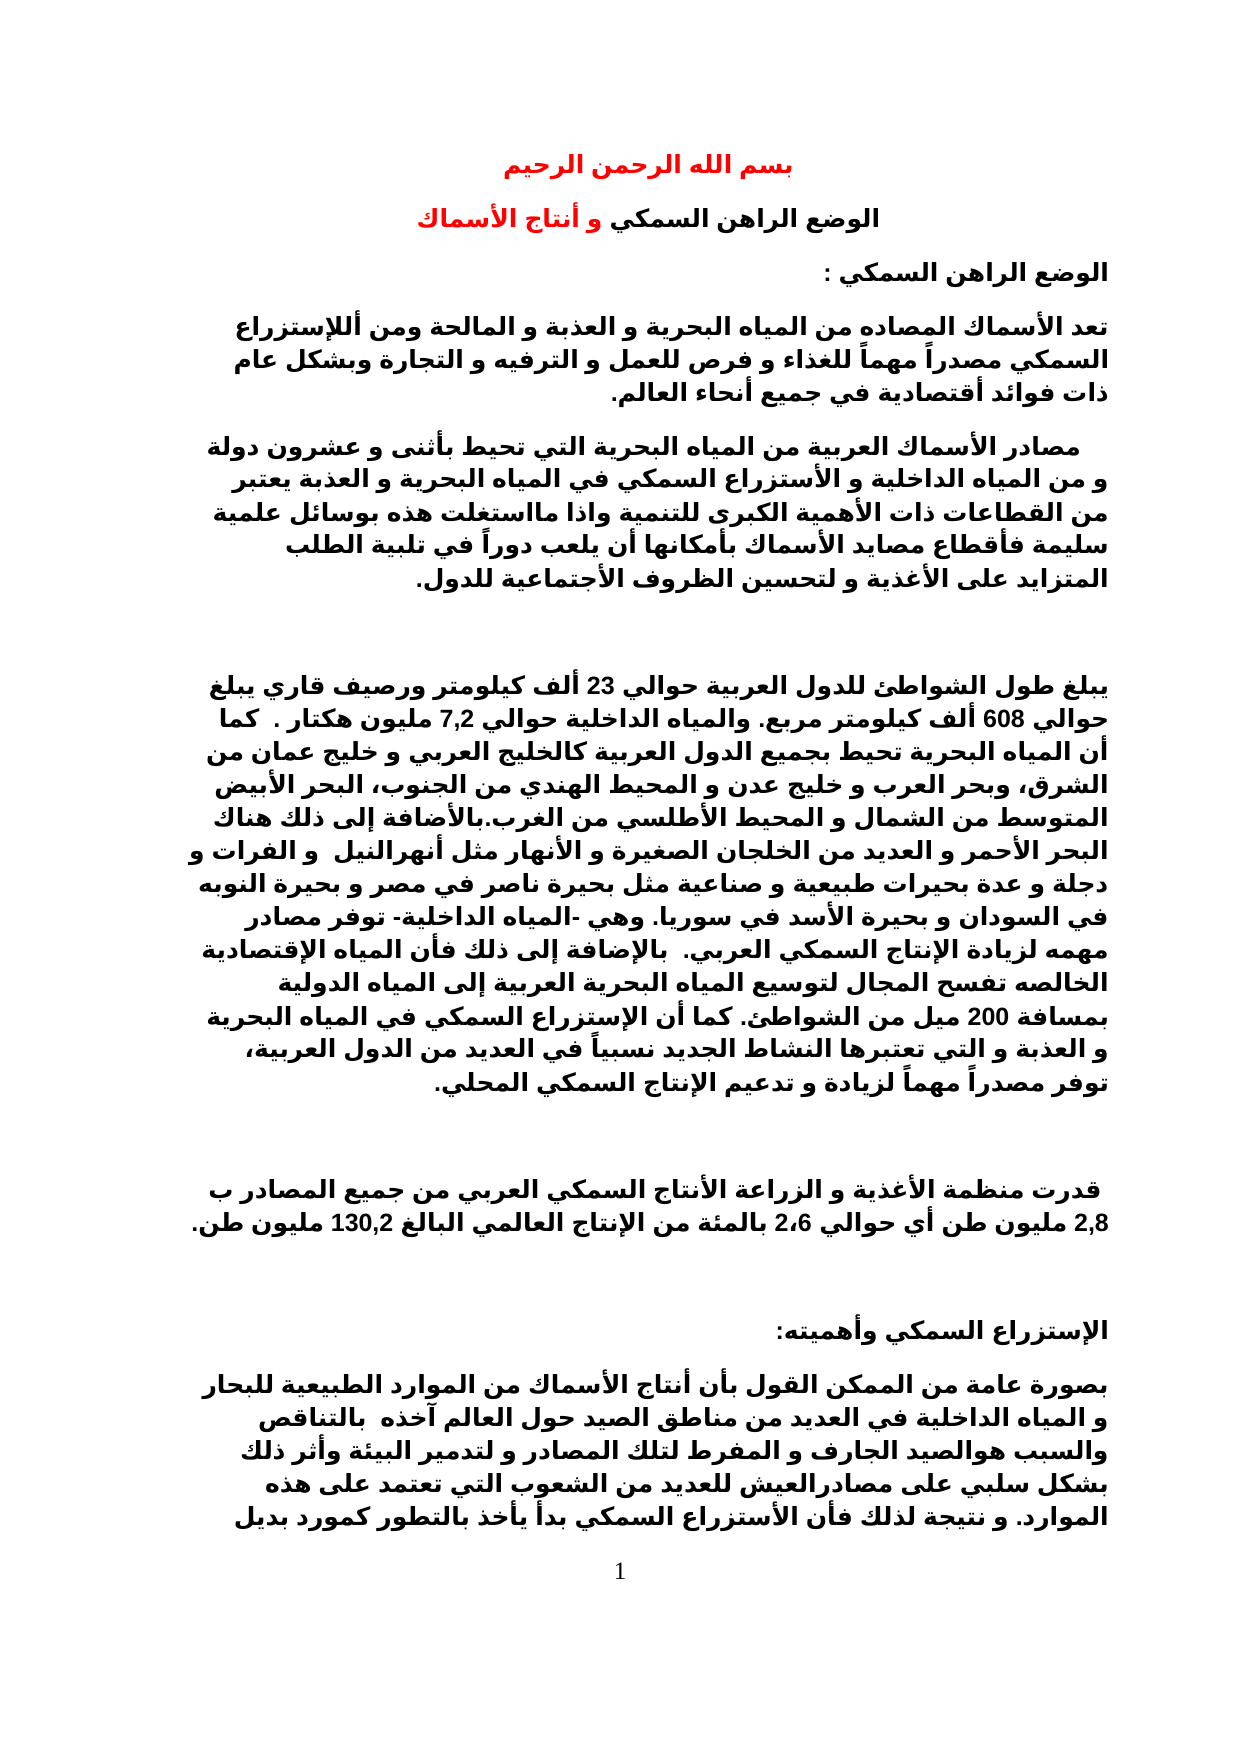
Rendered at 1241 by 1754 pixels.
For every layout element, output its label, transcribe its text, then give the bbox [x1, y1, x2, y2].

text تعد الأسماك المصاده من المياه البحرية و العذبة و المالحة ومن أللإستزراع السمكي مصدراً مهماً للغذاء و فرص للعمل و الترفيه و التجارة وبشكل عام ذات فوائد أقتصادية في جميع أنحاء العالم. [187, 312, 1109, 406]
text الوضع الراهن السمكي : [187, 258, 1109, 286]
text قدرت منظمة الأغذية و الزراعة الأنتاج السمكي العربي من جميع المصادر ب 2,8 مليون طن أي حوالي 2،6 بالمئة من الإنتاج العالمي البالغ 130,2 مليون طن. [187, 1175, 1109, 1237]
text الإستزراع السمكي وأهميته: [187, 1316, 1109, 1345]
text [187, 1370, 1109, 1531]
text مصادر الأسماك العربية من المياه البحرية التي تحيط بأثنى و عشرون دولة و من المياه الداخلية و الأستزراع السمكي في المياه البحرية و العذبة يعتبر من القطاعات ذات الأهمية الكبرى للتنمية واذا مااستغلت هذه بوسائل علمية سليمة فأقطاع مصايد الأسماك بأمكانها أن يلعب دوراً في تلبية الطلب المتزايد على الأغذية و لتحسين الظروف الأجتماعية للدول. [187, 431, 1109, 592]
text يبلغ طول الشواطئ للدول العربية حوالي 23 ألف كيلومتر ورصيف قاري يبلغ حوالي 608 ألف كيلومتر مربع. والمياه الداخلية حوالي 7,2 مليون هكتار . كما أن المياه البحرية تحيط بجميع الدول العربية كالخليج العربي و خليج عمان من الشرق، وبحر العرب و خليج عدن و المحيط الهندي من الجنوب، البحر الأبيض المتوسط من الشمال و المحيط الأطلسي من الغرب.بالأضافة إلى ذلك هناك البحر الأحمر و العديد من الخلجان الصغيرة و الأنهار مثل أنهرالنيل و الفرات و دجلة و عدة بحيرات طبيعية و صناعية مثل بحيرة ناصر في مصر و بحيرة النوبه في السودان و بحيرة الأسد في سوريا. وهي -المياه الداخلية- توفر مصادر مهمه لزيادة الإنتاج السمكي العربي. بالإضافة إلى ذلك فأن المياه الإقتصادية الخالصه تفسح المجال لتوسيع المياه البحرية العربية إلى المياه الدولية بمسافة 200 ميل من الشواطئ. كما أن الإستزراع السمكي في المياه البحرية و العذبة و التي تعتبرها النشاط الجديد نسبياً في العديد من الدول العربية، توفر مصدراً مهماً لزيادة و تدعيم الإنتاج السمكي المحلي. [187, 671, 1109, 1096]
text بسم الله الرحمن الرحيم [187, 150, 1109, 179]
text الوضع الراهن السمكي و أنتاج الأسماك [187, 204, 1109, 233]
